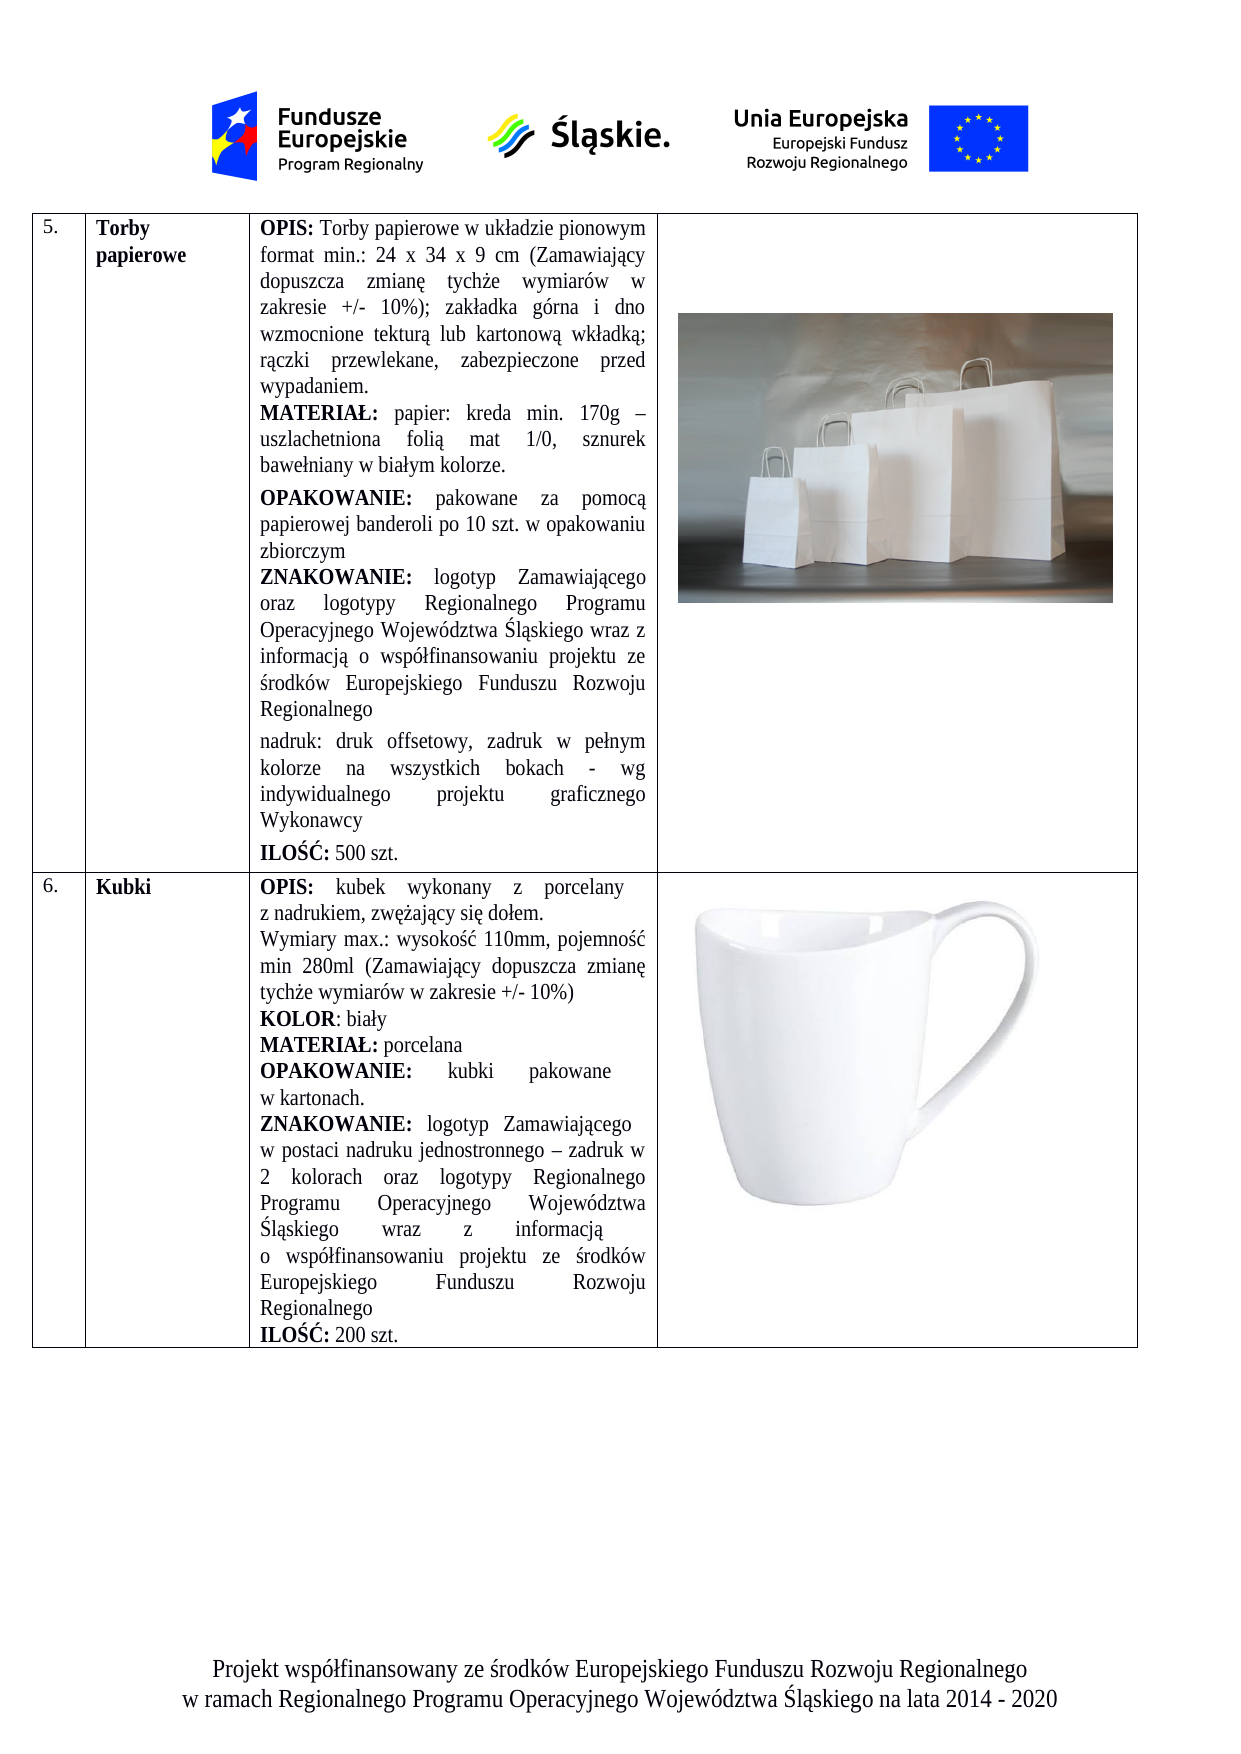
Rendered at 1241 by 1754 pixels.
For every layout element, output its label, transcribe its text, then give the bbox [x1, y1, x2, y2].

table_cell [658, 214, 1137, 872]
table_cell 6. [33, 873, 85, 1347]
picture [190, 69, 1050, 201]
picture [678, 313, 1113, 603]
table_cell OPIS: Torby papierowe w układzie pionowym format min.: 24 x 34 x (Zamawiający dopuszcza zmianę tychże wymiarów w zakresie +/- 10%); zakładka górna i dno wzmocnione tekturą lub kartonową wkładką; rączki przewlekane, zabezpieczone przed wypadaniem. MATERIAŁ: papier: kreda min. 170g – uszlachetniona folią mat 1/0, sznurek bawełniany w białym kolorze. OPAKOWANIE: pakowane za pomocą papierowej banderoli po 10 szt. w opakowaniu zbiorczym ZNAKOWANIE: logotyp Zamawiającego oraz logotypy Regionalnego Programu Operacyjnego Województwa Śląskiego wraz z informacją o współfinansowaniu projektu ze środków Europejskiego Funduszu Rozwoju Regionalnego nadruk: druk offsetowy, zadruk w pełnym kolorze na wszystkich bokach - wg indywidualnego projektu graficznego Wykonawcy ILOŚĆ: 500 szt. [250, 214, 657, 872]
picture [693, 879, 1040, 1227]
table_cell 5. [33, 214, 85, 872]
table_cell Kubki [86, 873, 249, 1347]
table_cell [658, 873, 1137, 1347]
table_cell Torby papierowe [86, 214, 249, 872]
table_cell OPIS: kubek wykonany z porcelany z nadrukiem, zwężający się dołem. Wymiary max.: wysokość 110mm, pojemność min 280ml (Zamawiający dopuszcza zmianę tychże wymiarów w zakresie +/- 10%) KOLOR: biały MATERIAŁ: porcelana OPAKOWANIE: kubki pakowane w kartonach. ZNAKOWANIE: logotyp Zamawiającego w postaci nadruku jednostronnego – zadruk w 2 kolorach oraz logotypy Regionalnego Programu Operacyjnego Województwa Śląskiego wraz z informacją o współfinansowaniu projektu ze środków Europejskiego Funduszu Rozwoju Regionalnego ILOŚĆ: 200 szt. [250, 873, 657, 1347]
